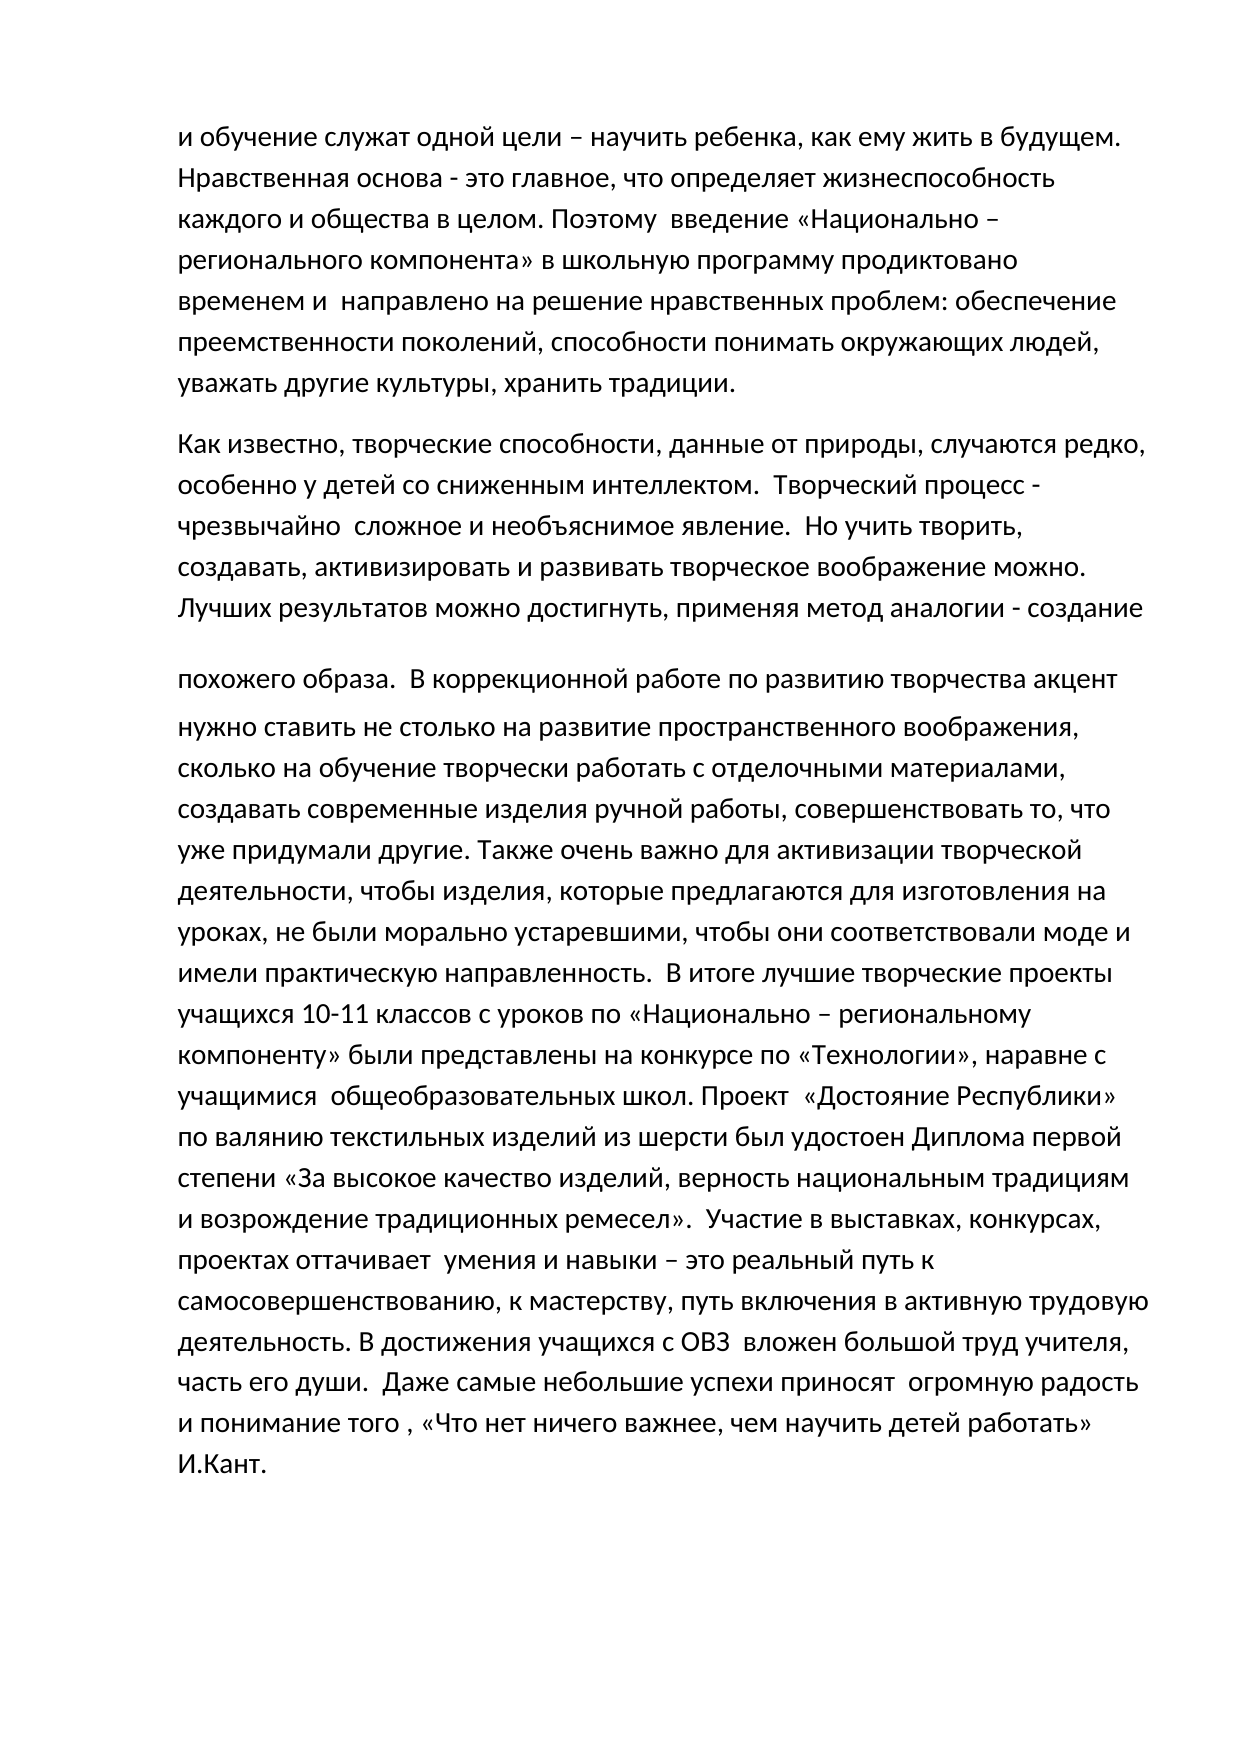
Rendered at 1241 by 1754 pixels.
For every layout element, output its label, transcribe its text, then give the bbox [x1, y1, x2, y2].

text Как известно, творческие способности, данные от природы, случаются редко, особенно у детей со сниженным интеллектом. Творческий процесс - чрезвычайно сложное и необъяснимое явление. Но учить творить, создавать, активизировать и развивать творческое воображение можно. Лучших результатов можно достигнуть, применяя метод аналогии - создание похожего образа. В коррекционной работе по развитию творчества акцент нужно ставить не столько на развитие пространственного воображения, сколько на обучение творчески работать с отделочными материалами, создавать современные изделия ручной работы, совершенствовать то, что уже придумали другие. Также очень важно для активизации творческой деятельности, чтобы изделия, которые предлагаются для изготовления на уроках, не были морально устаревшими, чтобы они соответствовали моде и имели практическую направленность. В итоге лучшие творческие проекты учащихся 10-11 классов с уроков по «Национально – региональному компоненту» были представлены на конкурсе по «Технологии», наравне с учащимися общеобразовательных школ. Проект «Достояние Республики» по валянию текстильных изделий из шерсти был удостоен Диплома первой степени «За высокое качество изделий, верность национальным традициям и возрождение традиционных ремесел». Участие в выставках, конкурсах, проектах оттачивает умения и навыки – это реальный путь к самосовершенствованию, к мастерству, путь включения в активную трудовую деятельность. В достижения учащихся с ОВЗ вложен большой труд учителя, часть его души. Даже самые небольшие успехи приносят огромную радость и понимание того , «Что нет ничего важнее, чем научить детей работать» И.Кант. [177, 426, 1152, 1481]
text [177, 118, 1152, 399]
